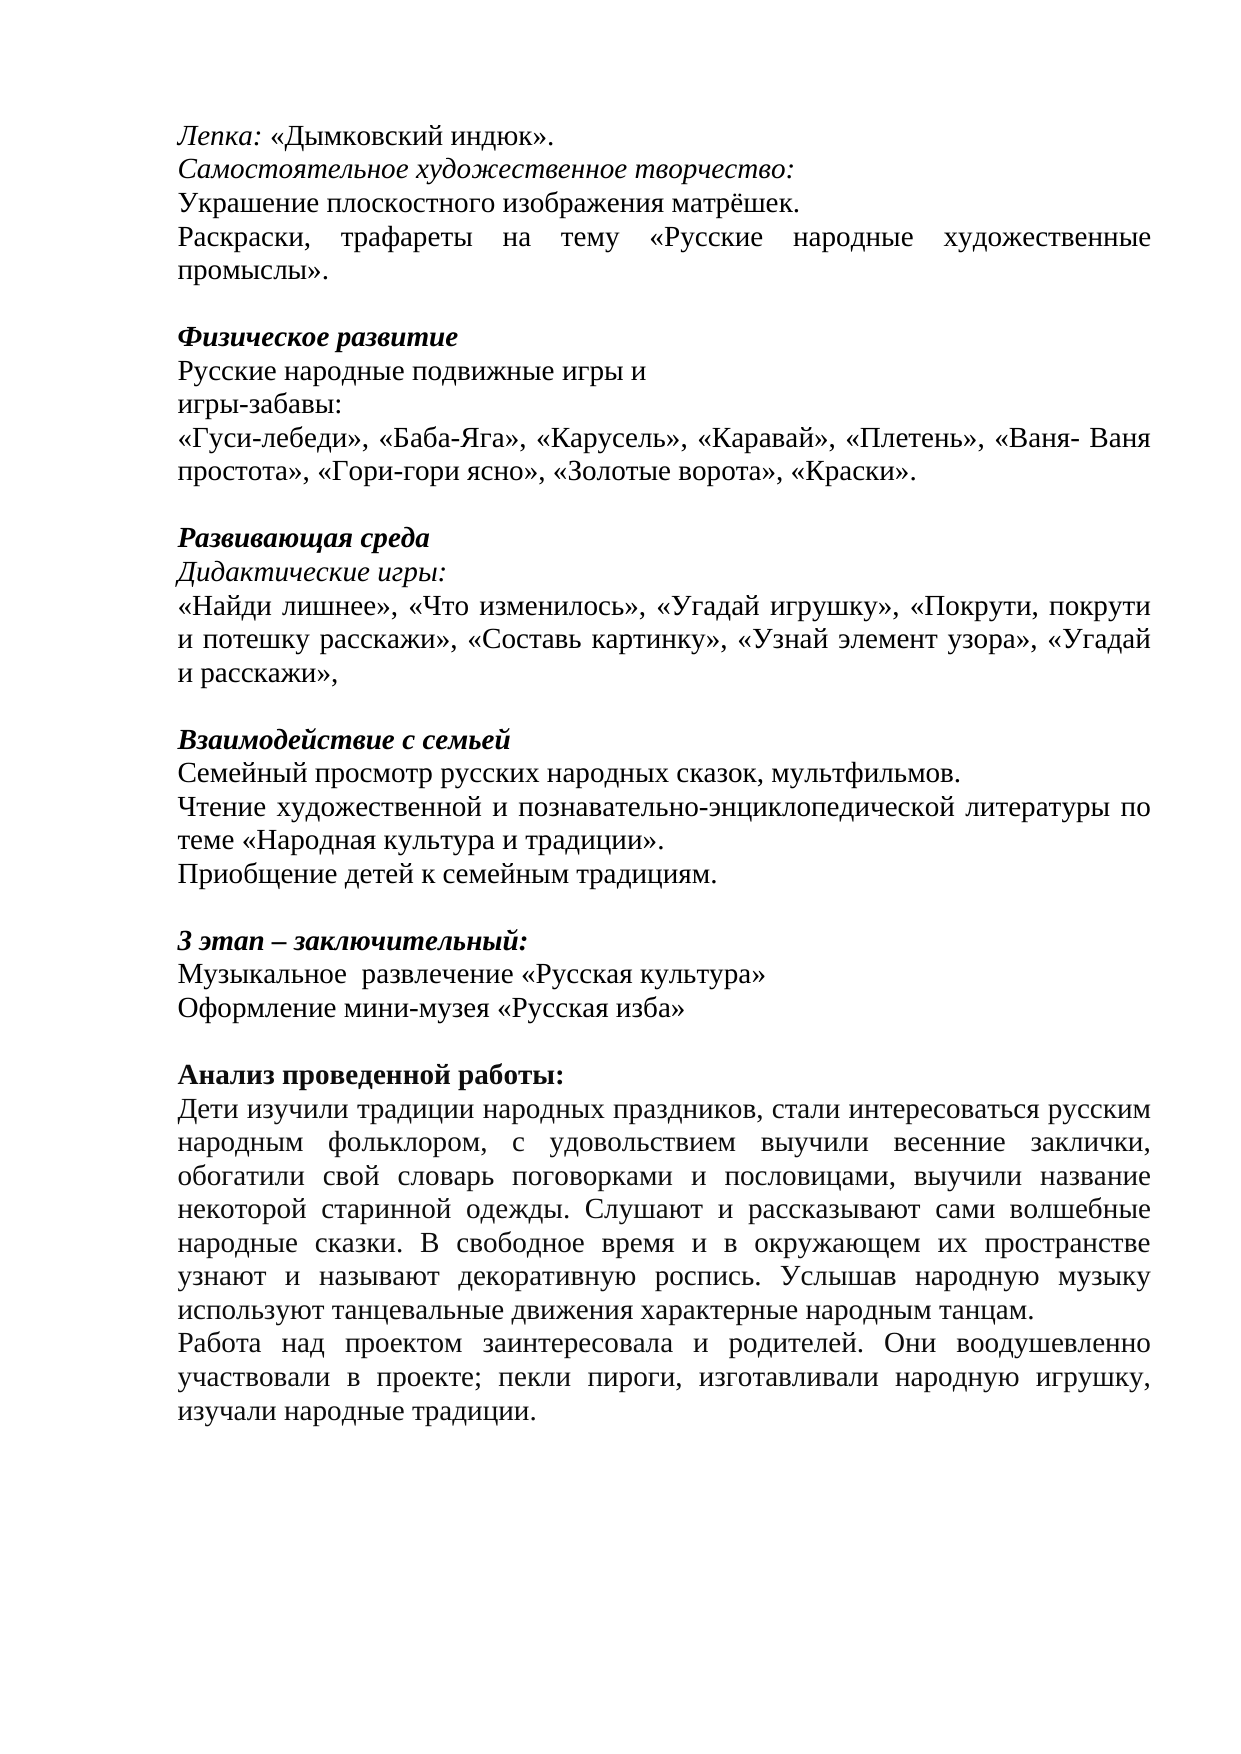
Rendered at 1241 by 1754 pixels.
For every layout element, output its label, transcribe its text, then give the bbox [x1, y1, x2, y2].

text Русские народные подвижные игры и [177, 353, 1152, 386]
text Чтение художественной и познавательно-энциклопедической литературы по теме «Народная культура и традиции». [177, 789, 1152, 856]
text 3 этап – заключительный: Музыкальное развлечение «Русская культура» [177, 923, 1152, 990]
text Самостоятельное художественное творчество: [177, 152, 1152, 185]
text Анализ проведенной работы: [177, 1057, 1152, 1091]
text Оформление мини-музея «Русская изба» [177, 990, 1152, 1024]
text игры-забавы: [177, 386, 1152, 420]
text Украшение плоскостного изображения матрёшек. [177, 185, 1152, 219]
text Лепка: «Дымковский индюк». [177, 118, 1152, 152]
text «Найди лишнее», «Что изменилось», «Угадай игрушку», «Покрути, покрути и потешку расскажи», «Составь картинку», «Узнай элемент узора», «Угадай и расскажи», [177, 588, 1152, 688]
text Развивающая среда [177, 521, 1152, 554]
text Работа над проектом заинтересовала и родителей. Они воодушевленно участвовали в проекте; пекли пироги, изготавливали народную игрушку, изучали народные традиции. [177, 1326, 1152, 1426]
text Приобщение детей к семейным традициям. [177, 856, 1152, 889]
text Физическое развитие [177, 319, 1152, 353]
text Раскраски, трафареты на тему «Русские народные художественные промыслы». [177, 219, 1152, 286]
text Дети изучили традиции народных праздников, стали интересоваться русским народным фольклором, с удовольствием выучили весенние заклички, обогатили свой словарь поговорками и пословицами, выучили название некоторой старинной одежды. Слушают и рассказывают сами волшебные народные сказки. В свободное время и в окружающем их пространстве узнают и называют декоративную роспись. Услышав народную музыку используют танцевальные движения характерные народным танцам. [177, 1091, 1152, 1326]
text Взаимодействие с семьей [177, 722, 1152, 755]
text Дидактические игры: [177, 554, 1152, 588]
text «Гуси-лебеди», «Баба-Яга», «Карусель», «Каравай», «Плетень», «Ваня- Ваня простота», «Гори-гори ясно», «Золотые ворота», «Краски». [177, 420, 1152, 487]
text Семейный просмотр русских народных сказок, мультфильмов. [177, 755, 1152, 789]
